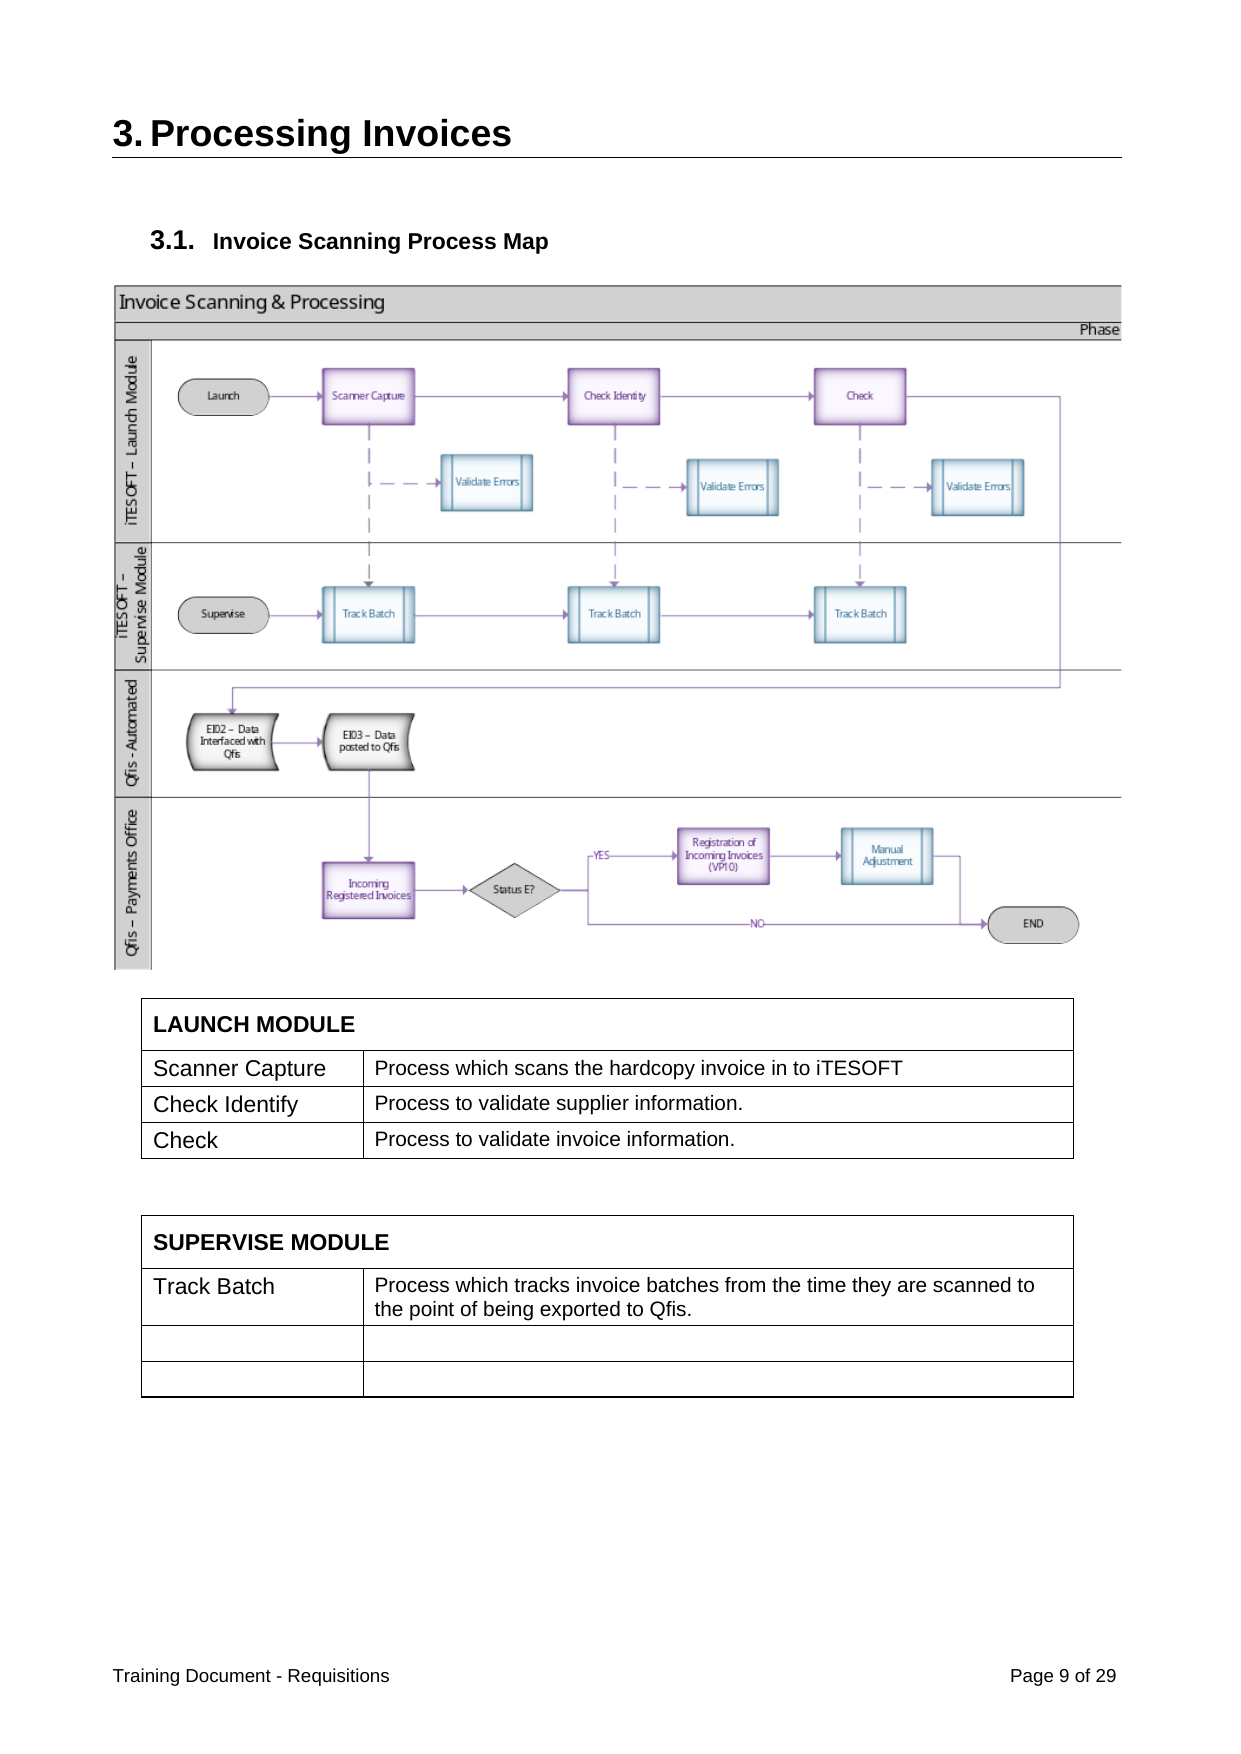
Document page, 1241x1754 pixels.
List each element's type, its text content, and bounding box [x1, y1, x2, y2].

table_header LAUNCH MODULE [142, 999, 1073, 1050]
table_cell [142, 1362, 363, 1396]
table_cell Process which tracks invoice batches from the time they are scanned to the point of being exported to Qfis. [364, 1269, 1073, 1325]
table_cell [142, 1326, 363, 1361]
table_cell Check [142, 1123, 363, 1157]
subtitle Processing Invoices [112, 111, 1122, 157]
table_cell Process to validate supplier information. [364, 1087, 1073, 1122]
table_header SUPERVISE MODULE [142, 1216, 1073, 1268]
table_cell Process which scans the hardcopy invoice in to iTESOFT [364, 1051, 1073, 1086]
subtitle Invoice Scanning Process Map [150, 224, 1122, 255]
table_cell Scanner Capture [142, 1051, 363, 1086]
table_cell Track Batch [142, 1269, 363, 1325]
table_cell Check Identify [142, 1087, 363, 1122]
table_cell [364, 1326, 1073, 1361]
table_cell [364, 1362, 1073, 1396]
table_cell Process to validate invoice information. [364, 1123, 1073, 1157]
